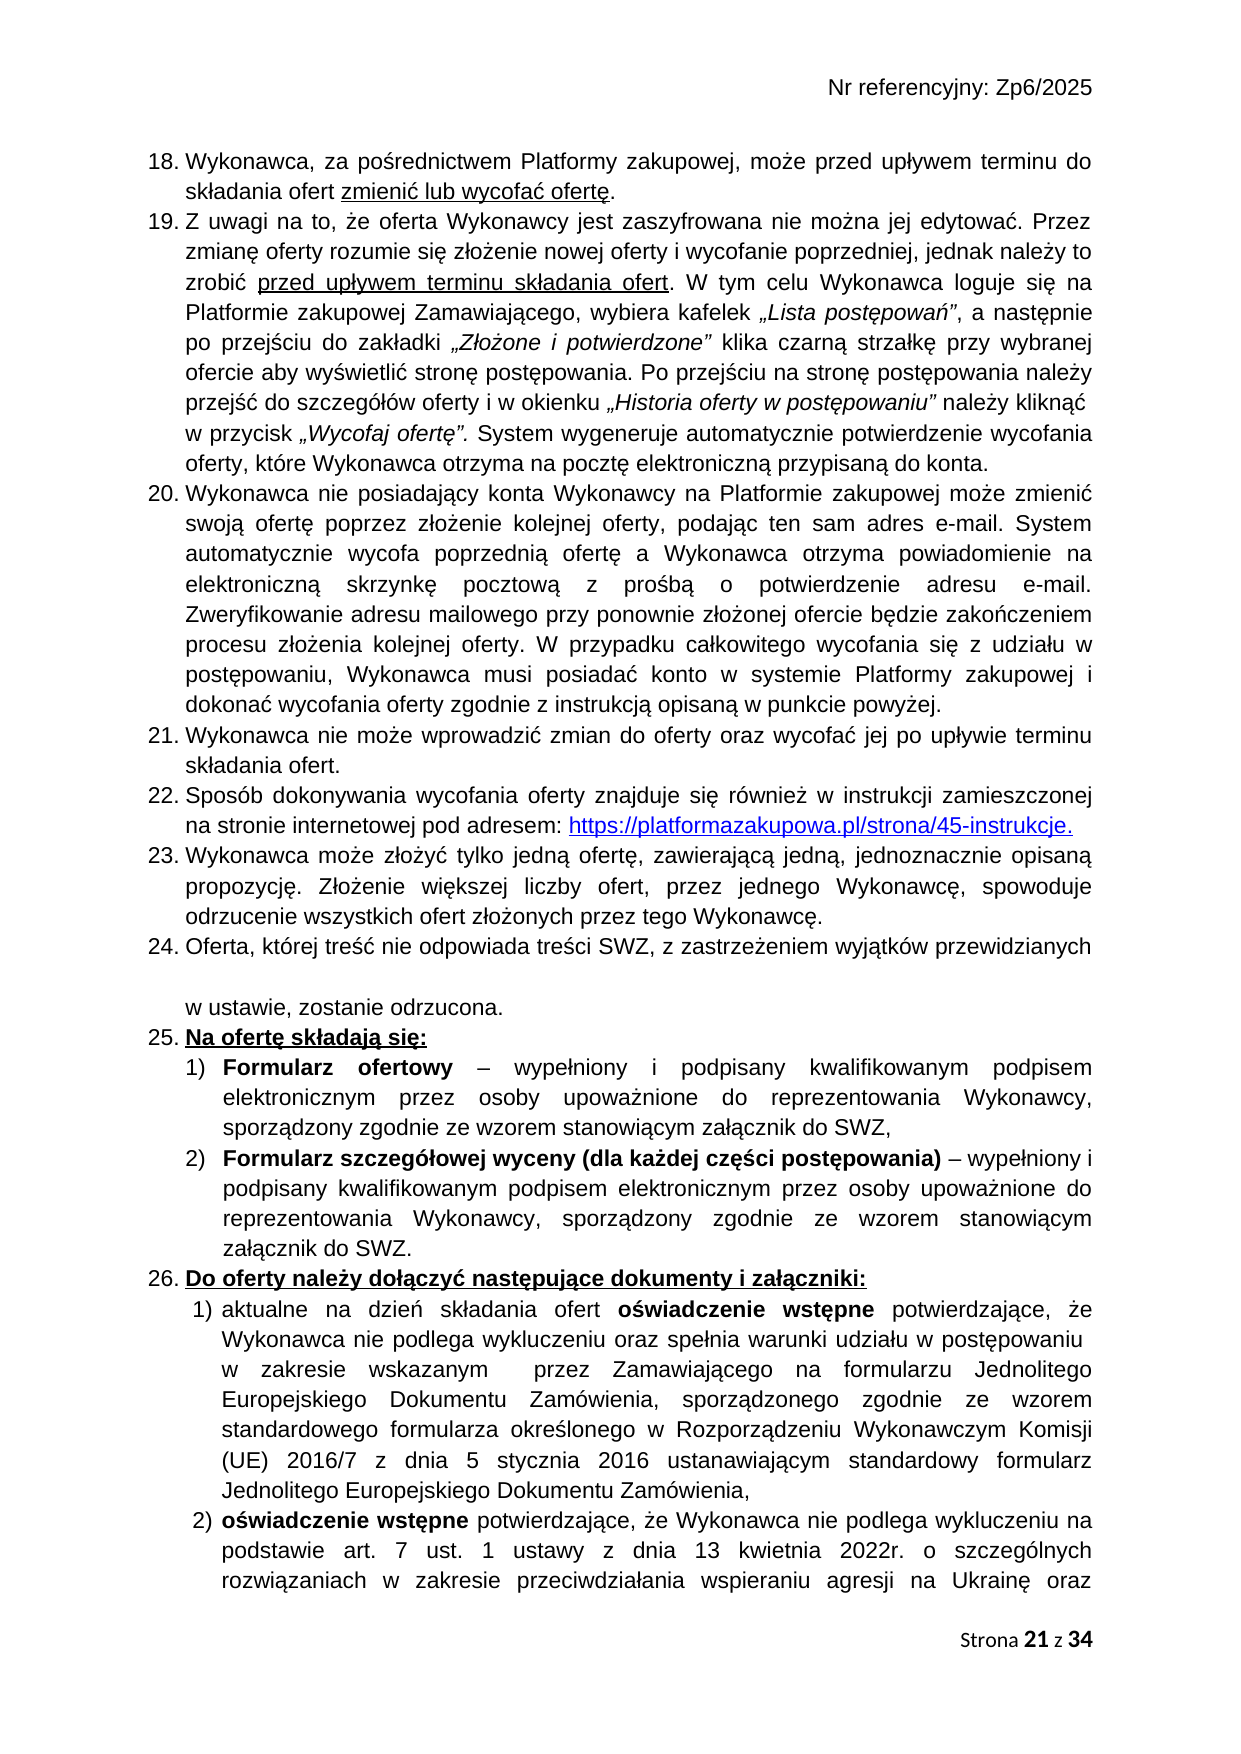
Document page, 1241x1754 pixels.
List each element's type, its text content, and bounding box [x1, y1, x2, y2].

list Do oferty należy dołączyć następujące dokumenty i załączniki: [148, 1265, 1093, 1292]
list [192, 1507, 1093, 1594]
list Wykonawca nie może wprowadzić zmian do oferty oraz wycofać jej po upływie terminu składania ofert. [148, 722, 1093, 778]
list aktualne na dzień składania ofert oświadczenie wstępne potwierdzające, że Wykonawca nie podlega wykluczeniu oraz spełnia warunki udziału w postępowaniu w zakresie wskazanym przez Zamawiającego na formularzu Jednolitego Europejskiego Dokumentu Zamówienia, sporządzonego zgodnie ze wzorem standardowego formularza określonego w Rozporządzeniu Wykonawczym Komisji (UE) 2016/7 z dnia 5 stycznia 2016 ustanawiającym standardowy formularz Jednolitego Europejskiego Dokumentu Zamówienia, [192, 1296, 1093, 1503]
list Wykonawca, za pośrednictwem Platformy zakupowej, może przed upływem terminu do składania ofert zmienić lub wycofać ofertę. [148, 148, 1093, 204]
list Formularz ofertowy – wypełniony i podpisany kwalifikowanym podpisem elektronicznym przez osoby upoważnione do reprezentowania Wykonawcy, sporządzony zgodnie ze wzorem stanowiącym załącznik do SWZ, [185, 1054, 1093, 1141]
list Formularz szczegółowej wyceny (dla każdej części postępowania) – wypełniony i podpisany kwalifikowanym podpisem elektronicznym przez osoby upoważnione do reprezentowania Wykonawcy, sporządzony zgodnie ze wzorem stanowiącym załącznik do SWZ. [185, 1144, 1093, 1261]
list Wykonawca nie posiadający konta Wykonawcy na Platformie zakupowej może zmienić swoją ofertę poprzez złożenie kolejnej oferty, podając ten sam adres e-mail. System automatycznie wycofa poprzednią ofertę a Wykonawca otrzyma powiadomienie na elektroniczną skrzynkę pocztową z prośbą o potwierdzenie adresu e-mail. Zweryfikowanie adresu mailowego przy ponownie złożonej ofercie będzie zakończeniem procesu złożenia kolejnej oferty. W przypadku całkowitego wycofania się z udziału w postępowaniu, Wykonawca musi posiadać konto w systemie Platformy zakupowej i dokonać wycofania oferty zgodnie z instrukcją opisaną w punkcie powyżej. [148, 480, 1093, 718]
list Sposób dokonywania wycofania oferty znajduje się również w instrukcji zamieszczonej na stronie internetowej pod adresem: https://platformazakupowa.pl/strona/45-instrukcje. [148, 782, 1093, 838]
list Z uwagi na to, że oferta Wykonawcy jest zaszyfrowana nie można jej edytować. Przez zmianę oferty rozumie się złożenie nowej oferty i wycofanie poprzedniej, jednak należy to zrobić przed upływem terminu składania ofert. W tym celu Wykonawca loguje się na Platformie zakupowej Zamawiającego, wybiera kafelek „Lista postępowań”, a następnie po przejściu do zakładki „Złożone i potwierdzone” klika czarną strzałkę przy wybranej ofercie aby wyświetlić stronę postępowania. Po przejściu na stronę postępowania należy przejść do szczegółów oferty i w okienku „Historia oferty w postępowaniu” należy kliknąć w przycisk „Wycofaj ofertę”. System wygeneruje automatycznie potwierdzenie wycofania oferty, które Wykonawca otrzyma na pocztę elektroniczną przypisaną do konta. [148, 208, 1093, 476]
list Oferta, której treść nie odpowiada treści SWZ, z zastrzeżeniem wyjątków przewidzianych w ustawie, zostanie odrzucona. [148, 933, 1093, 1020]
list Na ofertę składają się: [148, 1024, 1093, 1050]
list Wykonawca może złożyć tylko jedną ofertę, zawierającą jedną, jednoznacznie opisaną propozycję. Złożenie większej liczby ofert, przez jednego Wykonawcę, spowoduje odrzucenie wszystkich ofert złożonych przez tego Wykonawcę. [148, 842, 1093, 929]
